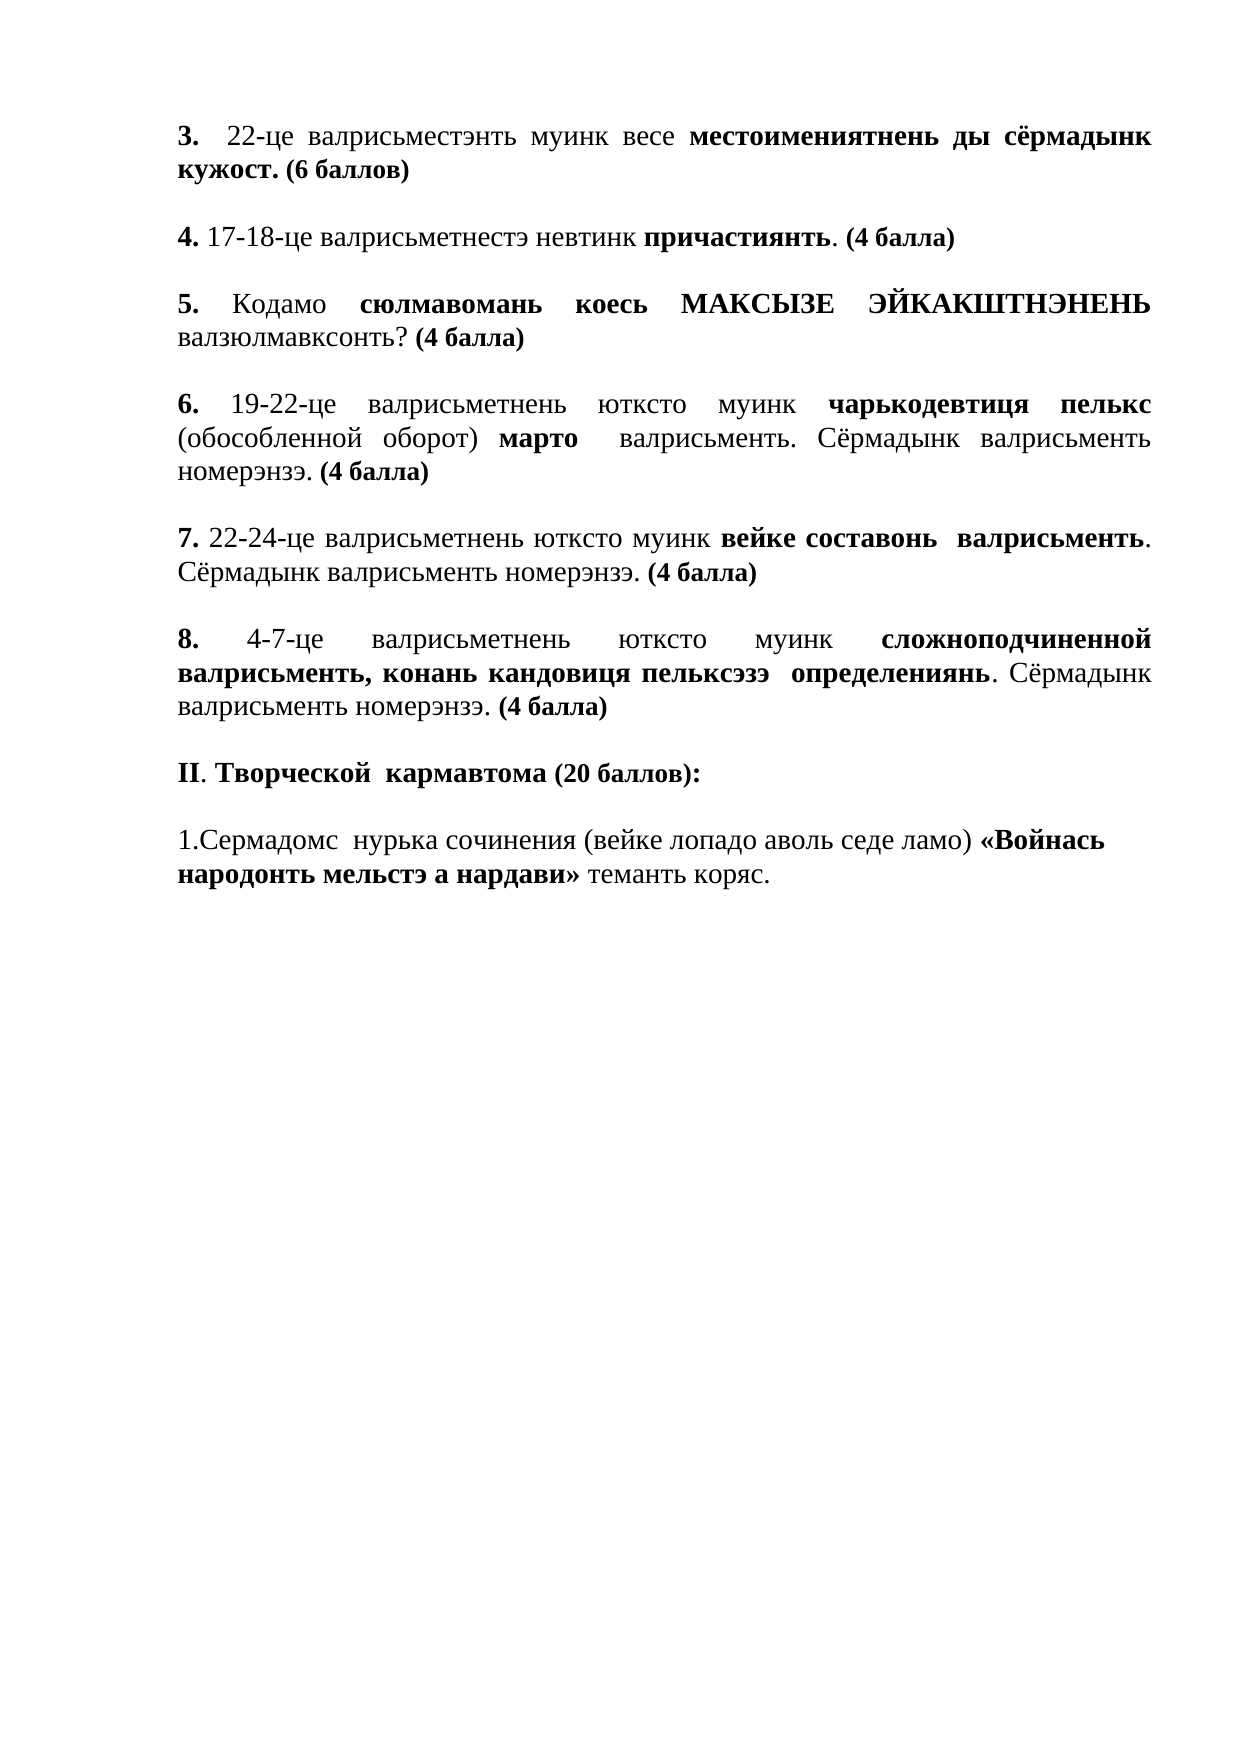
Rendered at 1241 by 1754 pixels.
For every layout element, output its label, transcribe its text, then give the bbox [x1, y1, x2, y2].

text 8. 4-7-це валрисьметнень ютксто муинк сложноподчиненной валрисьменть, конань кандовиця пельксэзэ определениянь. Сёрмадынк валрисьменть номерэнзэ. (4 балла) [177, 621, 1152, 722]
text 4. 17-18-це валрисьметнестэ невтинк причастиянть. (4 балла) [177, 219, 1152, 252]
text 7. 22-24-це валрисьметнень ютксто муинк вейке составонь валрисьменть. Сёрмадынк валрисьменть номерэнзэ. (4 балла) [177, 521, 1152, 588]
text 3. 22-це валрисьместэнть муинк весе местоимениятнень ды сёрмадынк кужост. (6 баллов) [177, 118, 1152, 185]
text 6. 19-22-це валрисьметнень ютксто муинк чарькодевтиця пелькс (обособленной оборот) марто валрисьменть. Сёрмадынк валрисьменть номерэнзэ. (4 балла) [177, 386, 1152, 487]
text 1.Сермадомс нурька сочинения (вейке лопадо аволь седе ламо) «Войнась народонть мельстэ а нардави» теманть коряс. [177, 822, 1152, 889]
text II. Творческой кармавтома (20 баллов): [177, 755, 1152, 789]
text 5. Кодамо сюлмавомань коесь МАКСЫЗЕ ЭЙКАКШТНЭНЕНЬ валзюлмавксонть? (4 балла) [177, 286, 1152, 353]
